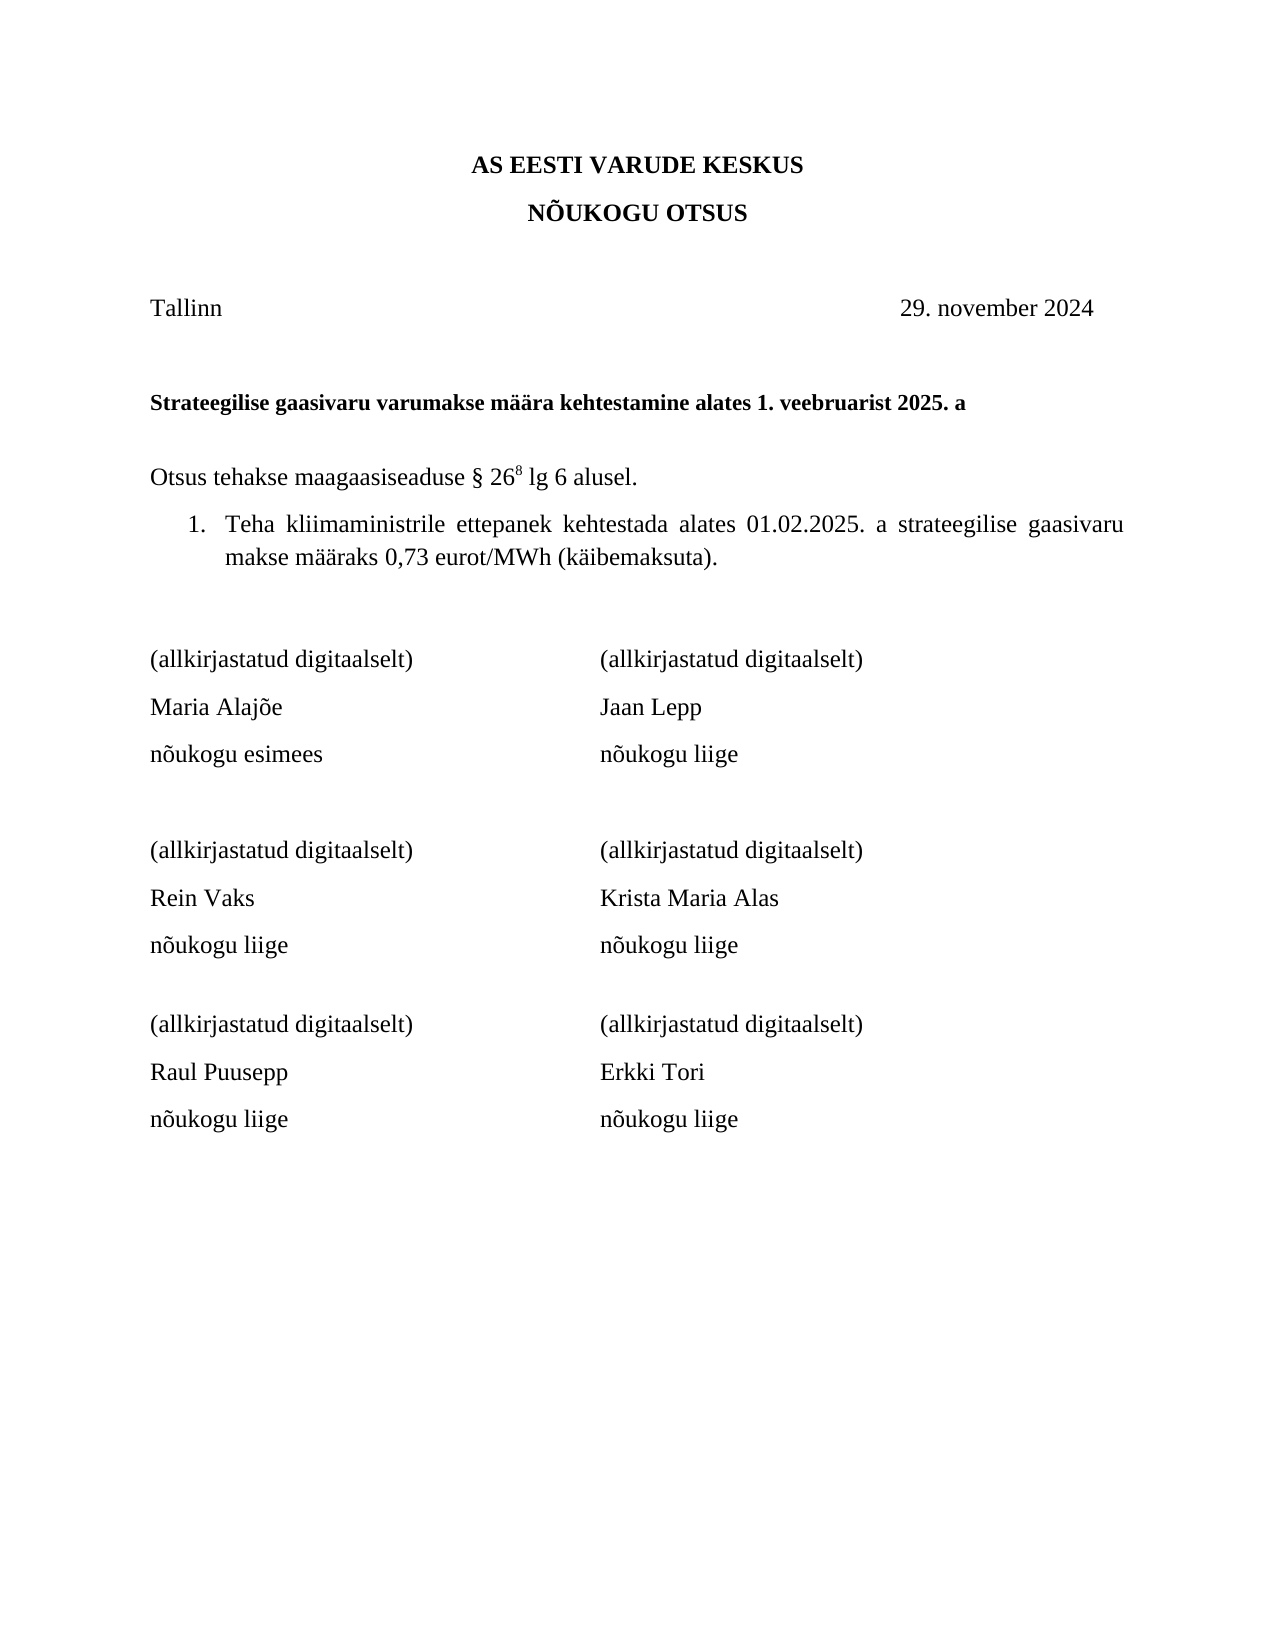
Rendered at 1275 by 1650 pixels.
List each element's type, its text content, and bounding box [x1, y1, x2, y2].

text Maria Alajõe Jaan Lepp [150, 692, 1125, 721]
text NÕUKOGU OTSUS [150, 198, 1125, 226]
text Tallinn 29. november 2024 [150, 293, 1125, 322]
text Raul Puusepp Erkki Tori [150, 1057, 1125, 1086]
text Rein Vaks Krista Maria Alas [150, 883, 1125, 911]
text Otsus tehakse maagaasiseaduse § 268 lg 6 alusel. [150, 462, 1125, 491]
text (allkirjastatud digitaalselt) (allkirjastatud digitaalselt) [150, 835, 1125, 864]
text (allkirjastatud digitaalselt) (allkirjastatud digitaalselt) [150, 1009, 1125, 1038]
text Strateegilise gaasivaru varumakse määra kehtestamine alates 1. veebruarist 2025. a [150, 388, 1125, 415]
text AS EESTI VARUDE KESKUS [150, 150, 1125, 179]
text nõukogu liige nõukogu liige [150, 930, 1125, 990]
list Teha kliimaministrile ettepanek kehtestada alates 01.02.2025. a strateegilise gaasivaru makse määraks 0,73 eurot/MWh (käibemaksuta). [187, 509, 1125, 571]
text nõukogu liige nõukogu liige [150, 1104, 1125, 1133]
text (allkirjastatud digitaalselt) (allkirjastatud digitaalselt) [150, 644, 1125, 673]
text nõukogu esimees nõukogu liige [150, 739, 1125, 768]
